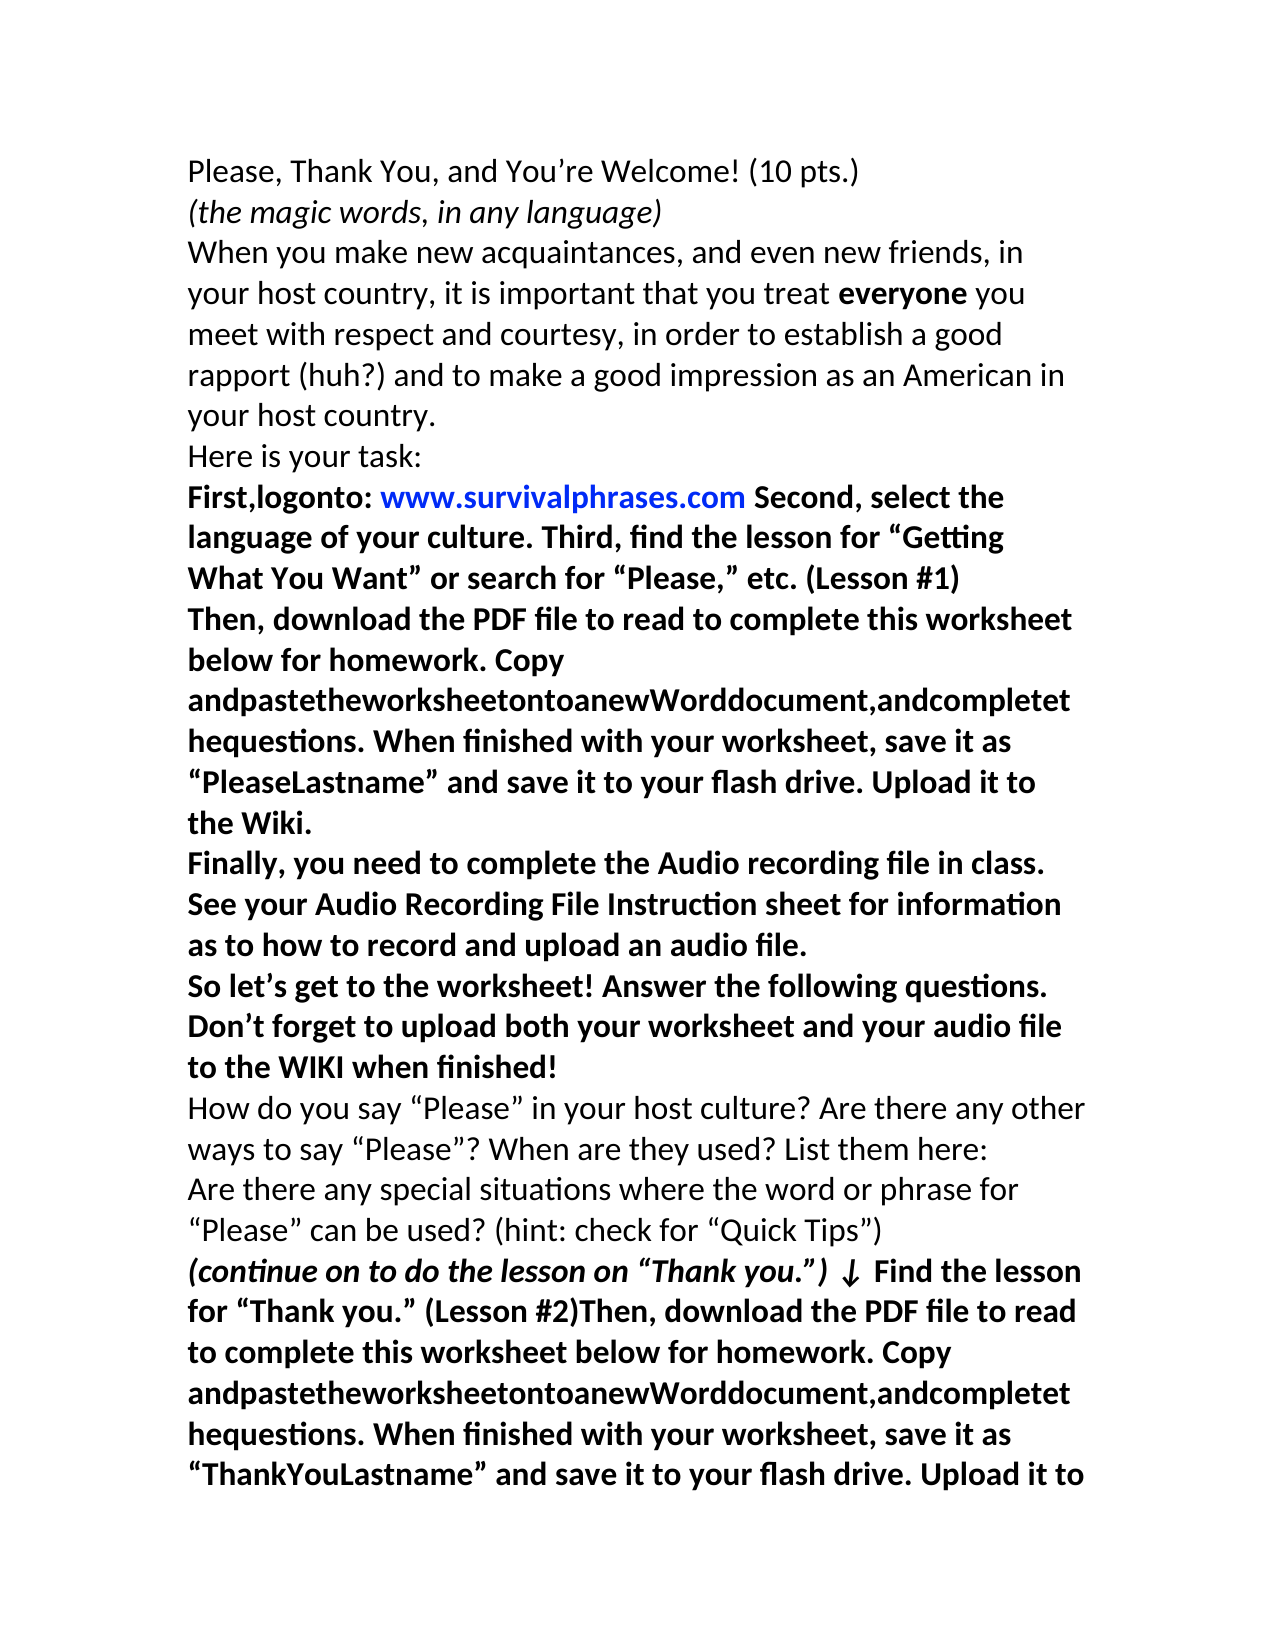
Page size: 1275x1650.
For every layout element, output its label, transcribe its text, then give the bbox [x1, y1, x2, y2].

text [187, 1250, 1087, 1494]
text Then, download the PDF file to read to complete this worksheet below for homework. Copy andpastetheworksheetontoanewWorddocument,andcompletethequestions. When finished with your worksheet, save it as “PleaseLastname” and save it to your flash drive. Upload it to the Wiki. [187, 598, 1087, 842]
text First,logonto: www.survivalphrases.com Second, select the language of your culture. Third, find the lesson for “Getting What You Want” or search for “Please,” etc. (Lesson #1) [187, 476, 1087, 598]
text When you make new acquaintances, and even new friends, in your host country, it is important that you treat everyone you meet with respect and courtesy, in order to establish a good rapport (huh?) and to make a good impression as an American in your host country. [187, 231, 1087, 435]
text How do you say “Please” in your host culture? Are there any other ways to say “Please”? When are they used? List them here: [187, 1087, 1087, 1168]
text Here is your task: [187, 435, 1087, 476]
text Please, Thank You, and You’re Welcome! (10 pts.) [187, 150, 1087, 191]
text Are there any special situations where the word or phrase for “Please” can be used? (hint: check for “Quick Tips”) [187, 1168, 1087, 1250]
text (the magic words, in any language) [187, 191, 1087, 231]
text So let’s get to the worksheet! Answer the following questions. Don’t forget to upload both your worksheet and your audio file to the WIKI when finished! [187, 964, 1087, 1087]
text Finally, you need to complete the Audio recording file in class. See your Audio Recording File Instruction sheet for information as to how to record and upload an audio file. [187, 842, 1087, 964]
